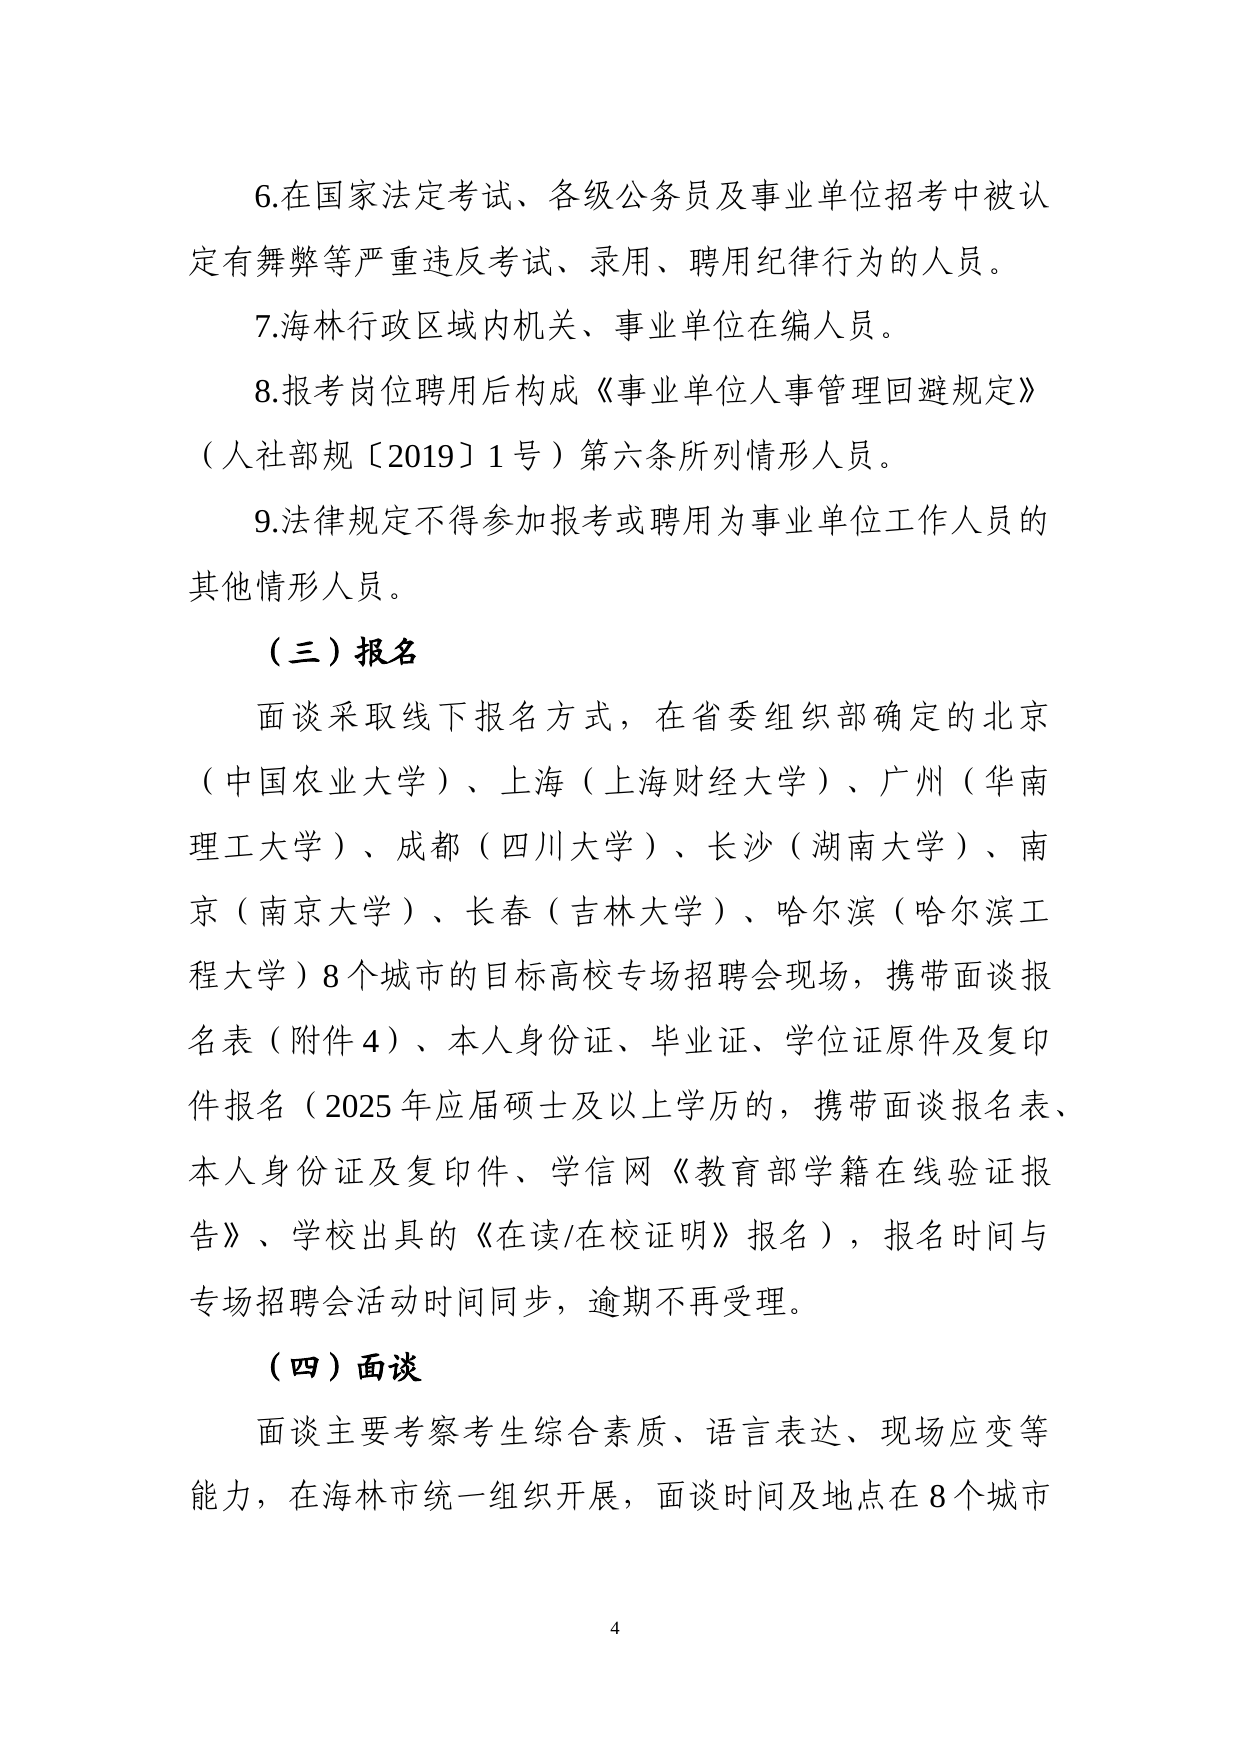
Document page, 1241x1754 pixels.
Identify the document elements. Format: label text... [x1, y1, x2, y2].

text 9.法律规定不得参加报考或聘用为事业单位工作人员的其他情形人员。 [187, 487, 1053, 617]
text 7.海林行政区域内机关、事业单位在编人员。 [187, 292, 1053, 357]
list （四）面谈 [187, 1332, 1053, 1397]
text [187, 1397, 1053, 1527]
list （三）报名 [187, 617, 1053, 682]
text 6.在国家法定考试、各级公务员及事业单位招考中被认定有舞弊等严重违反考试、录用、聘用纪律行为的人员。 [187, 162, 1053, 292]
text 面谈采取线下报名方式，在省委组织部确定的北京（中国农业大学）、上海（上海财经大学）、广州（华南理工大学）、成都（四川大学）、长沙（湖南大学）、南京（南京大学）、长春（吉林大学）、哈尔滨（哈尔滨工程大学）8个城市的目标高校专场招聘会现场，携带面谈报名表（附件4）、本人身份证、毕业证、学位证原件及复印件报名（2025年应届硕士及以上学历的，携带面谈报名表、本人身份证及复印件、学信网《教育部学籍在线验证报告》、学校出具的《在读/在校证明》报名），报名时间与专场招聘会活动时间同步，逾期不再受理。 [187, 682, 1053, 1332]
text 8.报考岗位聘用后构成《事业单位人事管理回避规定》（人社部规〔2019〕1号）第六条所列情形人员。 [187, 357, 1053, 487]
